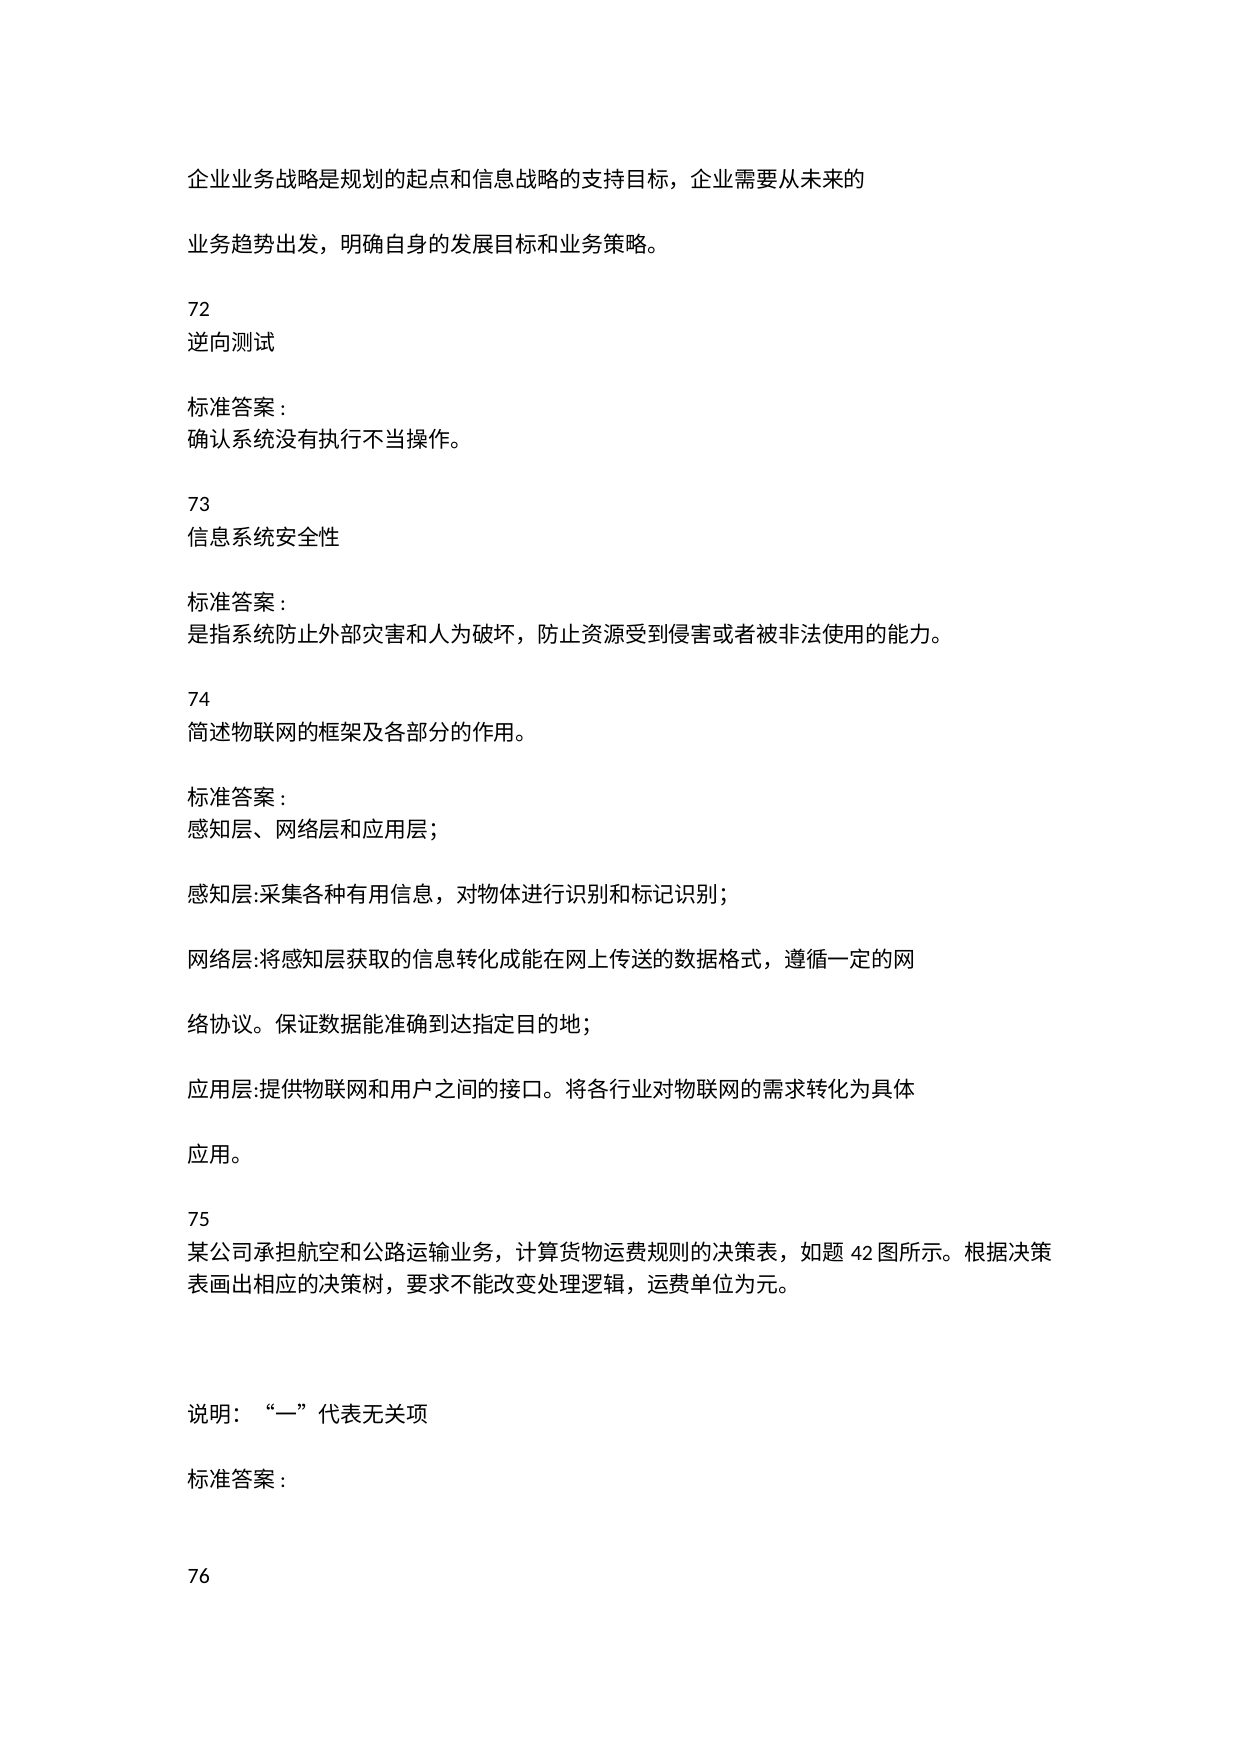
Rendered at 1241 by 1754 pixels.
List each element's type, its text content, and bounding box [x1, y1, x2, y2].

text 某公司承担航空和公路运输业务，计算货物运费规则的决策表，如题42图所示。根据决策表画出相应的决策树，要求不能改变处理逻辑，运费单位为元。 [187, 1234, 1053, 1299]
text 标准答案 : [187, 779, 1053, 812]
text 网络层:将感知层获取的信息转化成能在网上传送的数据格式，遵循一定的网 [187, 942, 1053, 974]
text 逆向测试 [187, 324, 1053, 357]
text 业务趋势出发，明确自身的发展目标和业务策略。 [187, 227, 1053, 259]
text 企业业务战略是规划的起点和信息战略的支持目标，企业需要从未来的 [187, 162, 1053, 194]
text 标准答案 : [187, 584, 1053, 617]
text 是指系统防止外部灾害和人为破坏，防止资源受到侵害或者被非法使用的能力。 [187, 617, 1053, 649]
text 确认系统没有执行不当操作。 [187, 422, 1053, 454]
text 感知层:采集各种有用信息，对物体进行识别和标记识别； [187, 877, 1053, 909]
text 简述物联网的框架及各部分的作用。 [187, 714, 1053, 747]
text 应用层:提供物联网和用户之间的接口。将各行业对物联网的需求转化为具体 [187, 1072, 1053, 1104]
text 76 [187, 1559, 1053, 1592]
text 75 [187, 1202, 1053, 1234]
text 信息系统安全性 [187, 519, 1053, 552]
text 说明：“一”代表无关项 [187, 1397, 1053, 1429]
text 标准答案 : [187, 1462, 1053, 1494]
text 络协议。保证数据能准确到达指定目的地； [187, 1007, 1053, 1039]
text 74 [187, 682, 1053, 714]
text 标准答案 : [187, 389, 1053, 422]
text 73 [187, 487, 1053, 519]
text 72 [187, 292, 1053, 324]
text 感知层、网络层和应用层； [187, 812, 1053, 844]
text 应用。 [187, 1137, 1053, 1169]
